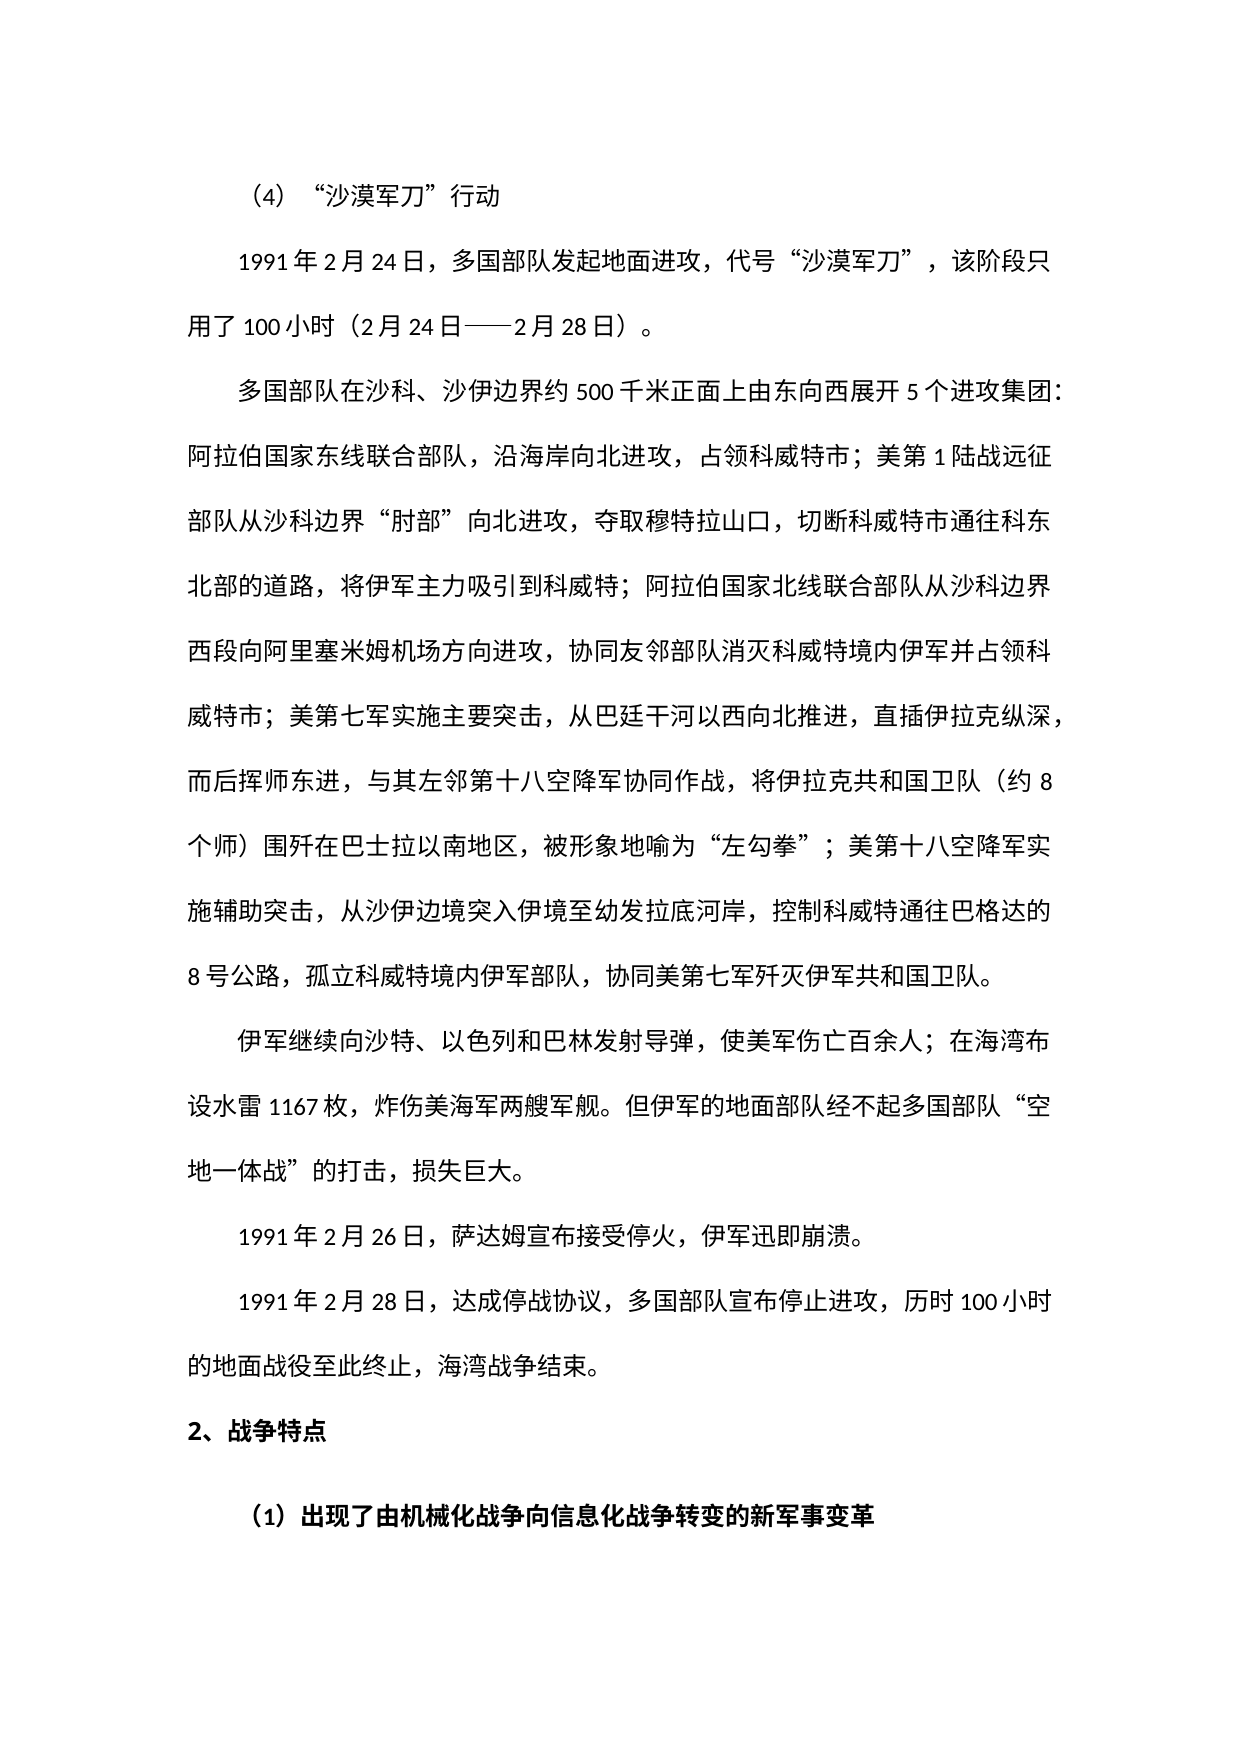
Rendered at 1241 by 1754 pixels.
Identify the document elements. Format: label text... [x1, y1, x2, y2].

text 伊军继续向沙特、以色列和巴林发射导弹，使美军伤亡百余人；在海湾布设水雷1167枚，炸伤美海军两艘军舰。但伊军的地面部队经不起多国部队“空地一体战”的打击，损失巨大。 [187, 1007, 1053, 1202]
text （4）“沙漠军刀”行动 [187, 162, 1053, 227]
text 1991年2月26日，萨达姆宣布接受停火，伊军迅即崩溃。 [187, 1202, 1053, 1267]
text （1）出现了由机械化战争向信息化战争转变的新军事变革 [187, 1482, 1053, 1547]
text 1991年2月24日，多国部队发起地面进攻，代号“沙漠军刀”，该阶段只用了100小时（2月24日——2月28日）。 [187, 227, 1053, 357]
subtitle 2、战争特点 [187, 1397, 1053, 1462]
text 多国部队在沙科、沙伊边界约500千米正面上由东向西展开5个进攻集团：阿拉伯国家东线联合部队，沿海岸向北进攻，占领科威特市；美第1陆战远征部队从沙科边界“肘部”向北进攻，夺取穆特拉山口，切断科威特市通往科东北部的道路，将伊军主力吸引到科威特；阿拉伯国家北线联合部队从沙科边界西段向阿里塞米姆机场方向进攻，协同友邻部队消灭科威特境内伊军并占领科威特市；美第七军实施主要突击，从巴廷干河以西向北推进，直插伊拉克纵深，而后挥师东进，与其左邻第十八空降军协同作战，将伊拉克共和国卫队（约8个师）围歼在巴士拉以南地区，被形象地喻为“左勾拳”；美第十八空降军实施辅助突击，从沙伊边境突入伊境至幼发拉底河岸，控制科威特通往巴格达的8号公路，孤立科威特境内伊军部队，协同美第七军歼灭伊军共和国卫队。 [187, 357, 1053, 1007]
text 1991年2月28日，达成停战协议，多国部队宣布停止进攻，历时100小时的地面战役至此终止，海湾战争结束。 [187, 1267, 1053, 1397]
